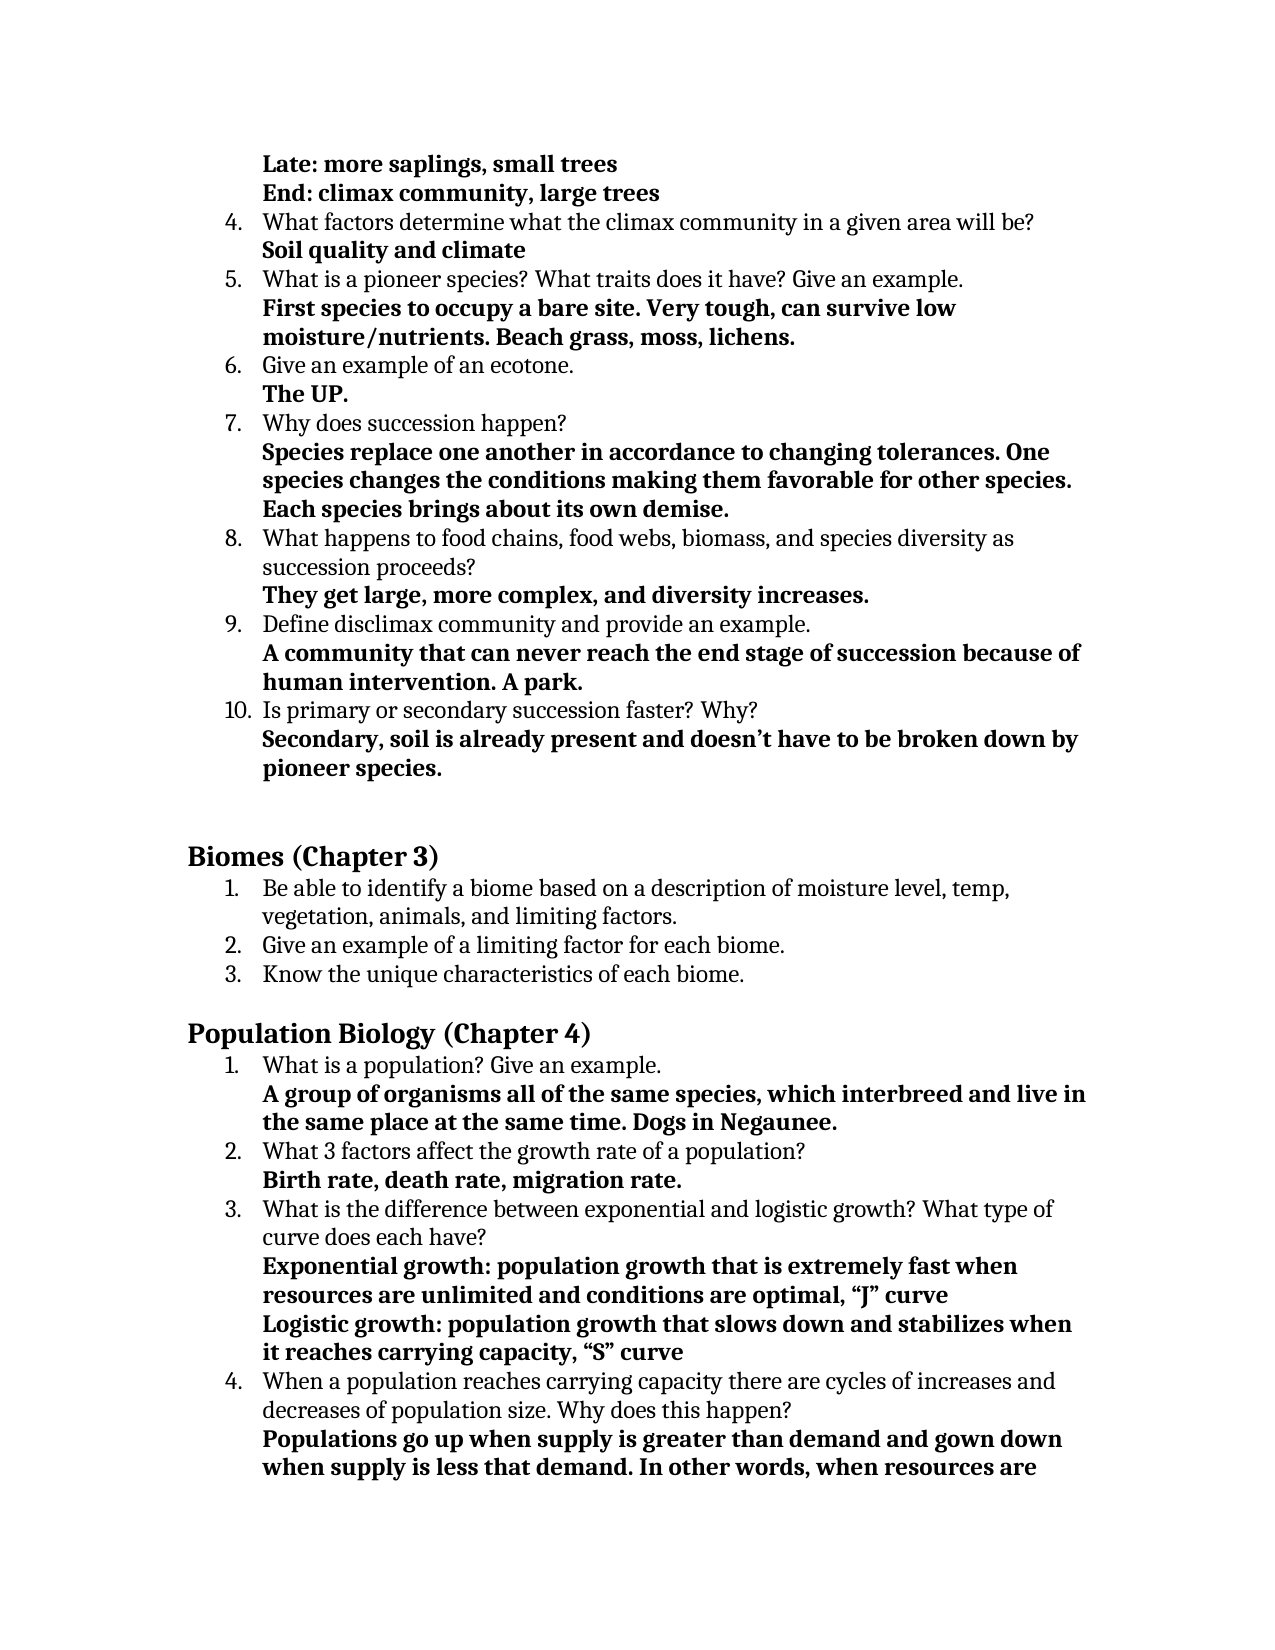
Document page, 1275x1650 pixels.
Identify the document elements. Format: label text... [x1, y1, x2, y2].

list Secondary, soil is already present and doesn’t have to be broken down by pioneer species. [262, 725, 1087, 782]
list Why does succession happen? [225, 409, 1087, 437]
list Be able to identify a biome based on a description of moisture level, temp, vegetation, animals, and limiting factors. [225, 873, 1087, 931]
list Late: more saplings, small trees [262, 150, 1087, 179]
list What is the difference between exponential and logistic growth? What type of curve does each have? [225, 1194, 1087, 1252]
list The UP. [262, 380, 1087, 409]
list Define disclimax community and provide an example. [225, 610, 1087, 639]
list Give an example of an ecotone. [225, 351, 1087, 380]
list A group of organisms all of the same species, which interbreed and live in the same place at the same time. Dogs in Negaunee. [262, 1079, 1087, 1137]
list End: climax community, large trees [262, 179, 1087, 207]
text Population Biology (Chapter 4) [187, 1017, 1087, 1051]
list When a population reaches carrying capacity there are cycles of increases and decreases of population size. Why does this happen? [225, 1367, 1087, 1424]
list A community that can never reach the end stage of succession because of human intervention. A park. [262, 639, 1087, 696]
list Know the unique characteristics of each biome. [225, 960, 1087, 988]
list Birth rate, death rate, migration rate. [262, 1166, 1087, 1194]
list Give an example of a limiting factor for each biome. [225, 931, 1087, 960]
list Is primary or secondary succession faster? Why? [225, 696, 1087, 725]
list What 3 factors affect the growth rate of a population? [225, 1137, 1087, 1166]
list Logistic growth: population growth that slows down and stabilizes when it reaches carrying capacity, “S” curve [262, 1309, 1087, 1367]
list What is a pioneer species? What traits does it have? Give an example. [225, 265, 1087, 294]
text Biomes (Chapter 3) [187, 840, 1087, 873]
list What factors determine what the climax community in a given area will be? [225, 207, 1087, 236]
list They get large, more complex, and diversity increases. [262, 581, 1087, 610]
list What is a population? Give an example. [225, 1051, 1087, 1079]
list What happens to food chains, food webs, biomass, and species diversity as succession proceeds? [225, 524, 1087, 581]
text Exponential growth: population growth that is extremely fast when resources are unlimited and conditions are optimal, “J” curve [262, 1252, 1087, 1309]
list First species to occupy a bare site. Very tough, can survive low moisture/nutrients. Beach grass, moss, lichens. [262, 294, 1087, 351]
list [262, 1424, 1087, 1482]
list Soil quality and climate [262, 236, 1087, 265]
list Species replace one another in accordance to changing tolerances. One species changes the conditions making them favorable for other species. Each species brings about its own demise. [262, 437, 1087, 524]
